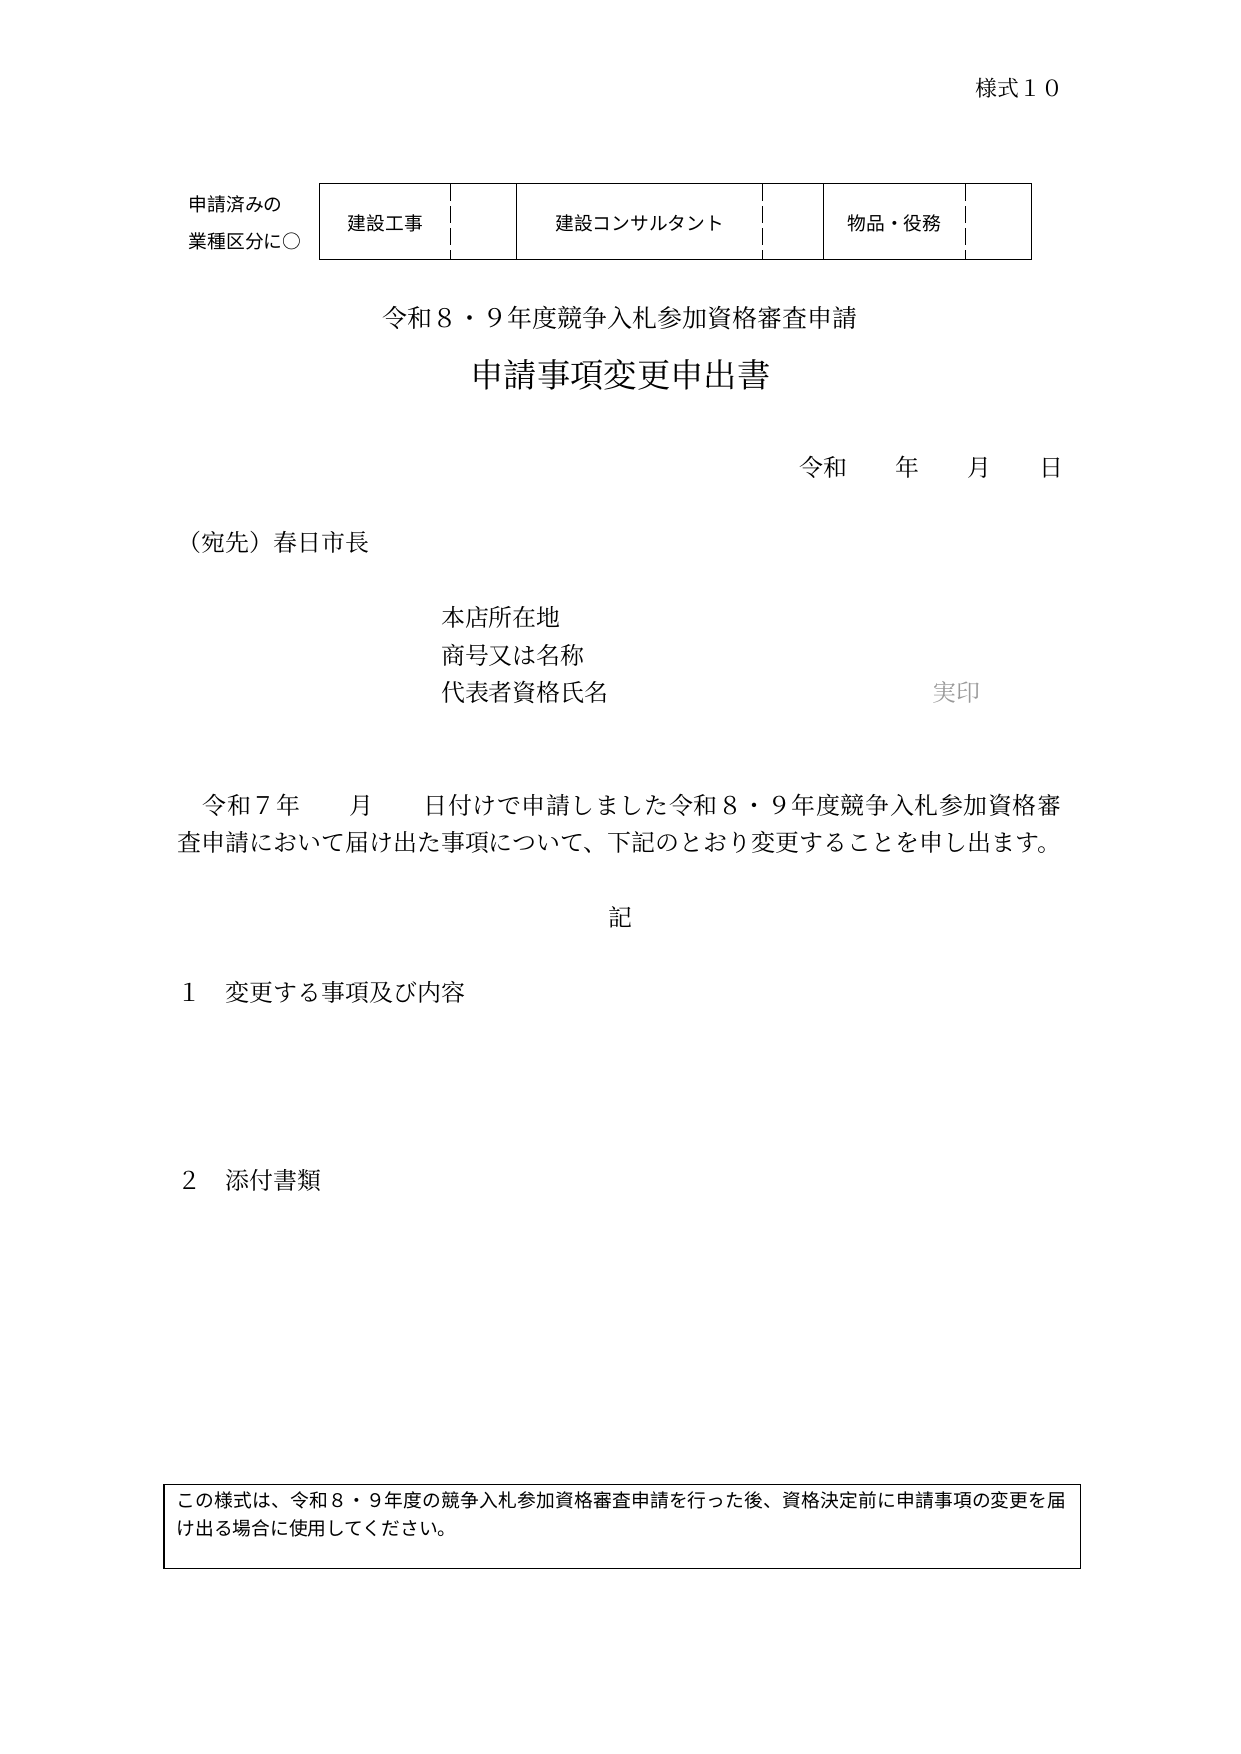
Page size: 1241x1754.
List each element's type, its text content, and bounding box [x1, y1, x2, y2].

text （宛先）春日市長 [177, 523, 1063, 560]
table_header 建設コンサルタント [517, 184, 763, 259]
text 商号又は名称 [177, 635, 1013, 673]
text 本店所在地 [177, 598, 1013, 635]
text 令和７年 月 日付けで申請しました令和８・９年度競争入札参加資格審査申請において届け出た事項について、下記のとおり変更することを申し出ます。 [177, 785, 1063, 860]
text 代表者資格氏名 実印 [177, 673, 1077, 710]
text 令和８・９年度競争入札参加資格審査申請 [177, 298, 1063, 335]
table_header 物品・役務 [824, 184, 965, 259]
text 記 [177, 898, 1063, 935]
table_header 申請済みの 業種区分に○ [177, 183, 319, 259]
text ２ 添付書類 [177, 1160, 1063, 1198]
text 令和 年 月 日 [177, 448, 1063, 485]
table_header [965, 184, 1031, 259]
text 申請事項変更申出書 [177, 335, 1063, 410]
text １ 変更する事項及び内容 [177, 973, 1063, 1010]
table_header [763, 184, 823, 259]
table_header 建設工事 [320, 184, 451, 259]
table_header [451, 184, 516, 259]
